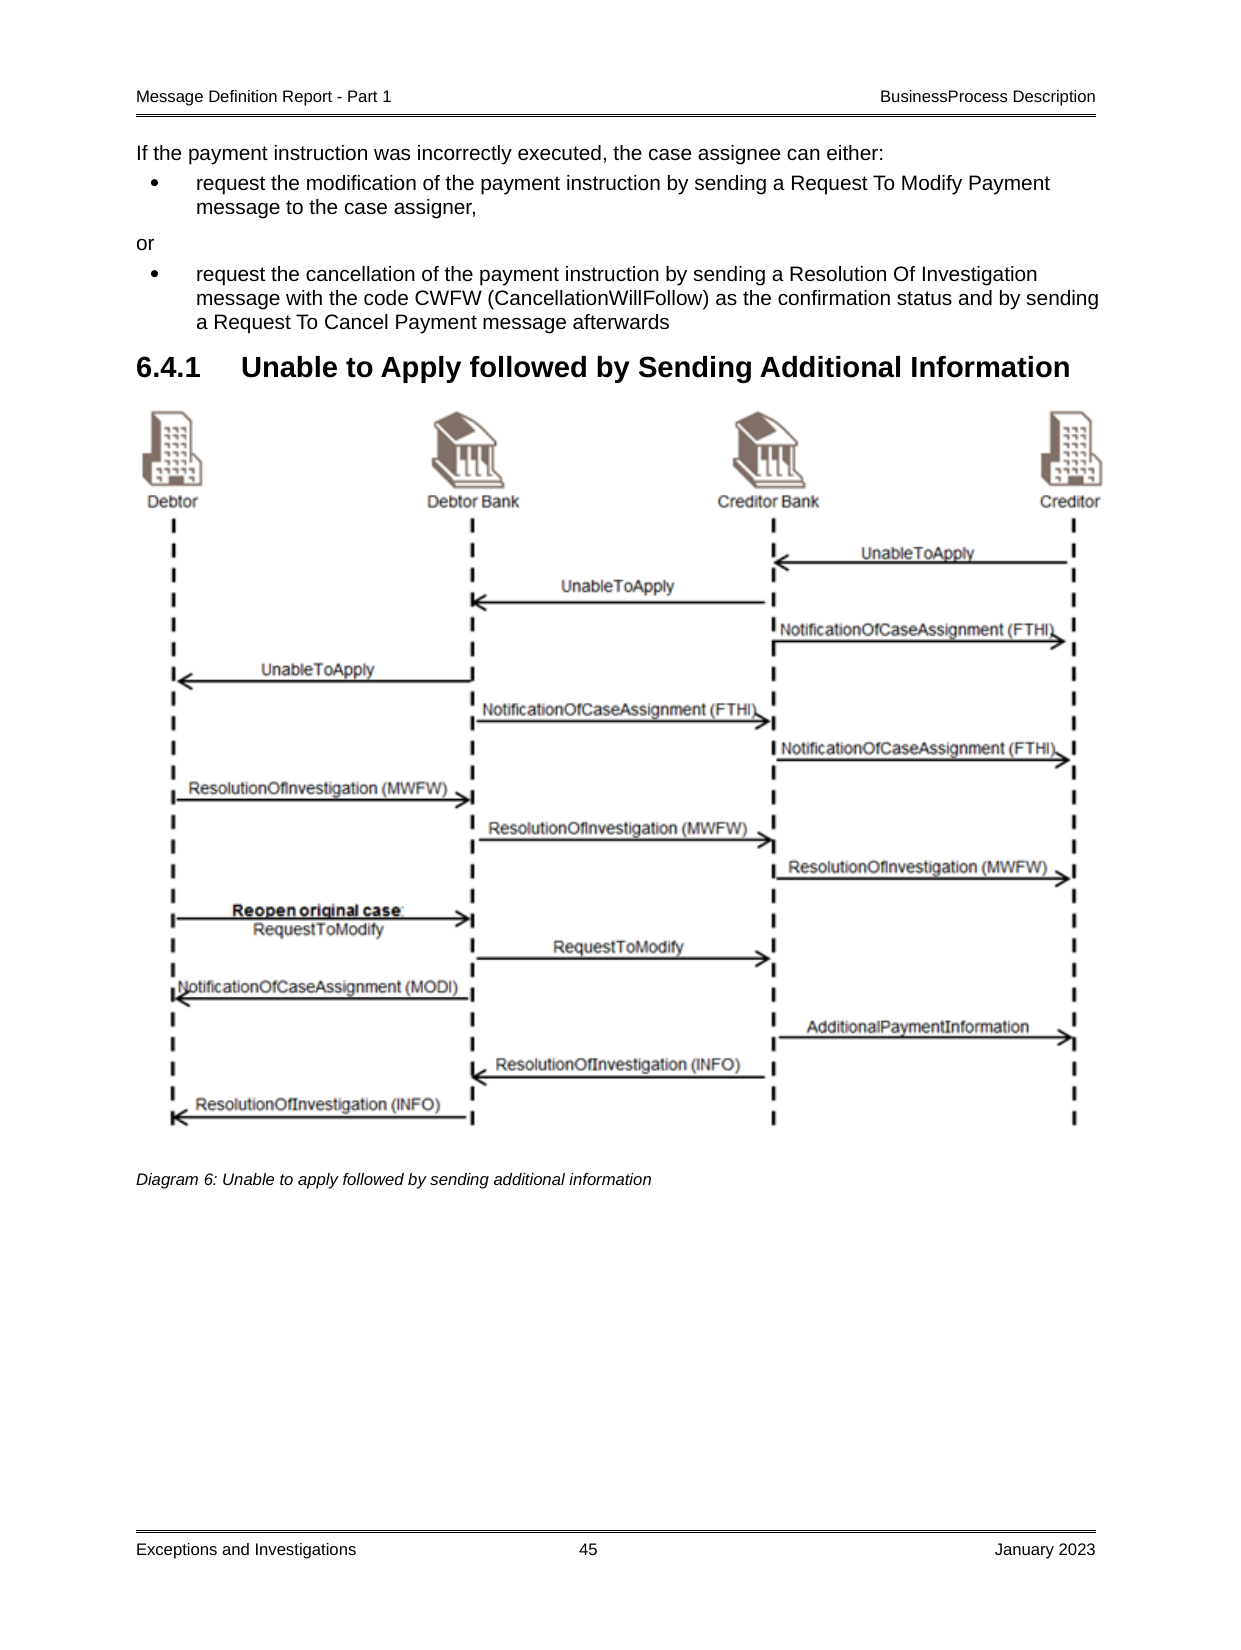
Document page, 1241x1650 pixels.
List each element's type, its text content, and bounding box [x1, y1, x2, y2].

text If the payment instruction was incorrectly executed, the case assignee can either: [136, 141, 1104, 164]
subtitle Unable to Apply followed by Sending Additional Information [136, 350, 1104, 384]
text or [136, 231, 1104, 255]
picture [135, 408, 1107, 1132]
list request the modification of the payment instruction by sending a Request To Modify Payment message to the case assigner, [151, 171, 1104, 219]
list request the cancellation of the payment instruction by sending a Resolution Of Investigation message with the code CWFW (CancellationWillFollow) as the confirmation status and by sending a Request To Cancel Payment message afterwards [151, 261, 1104, 333]
